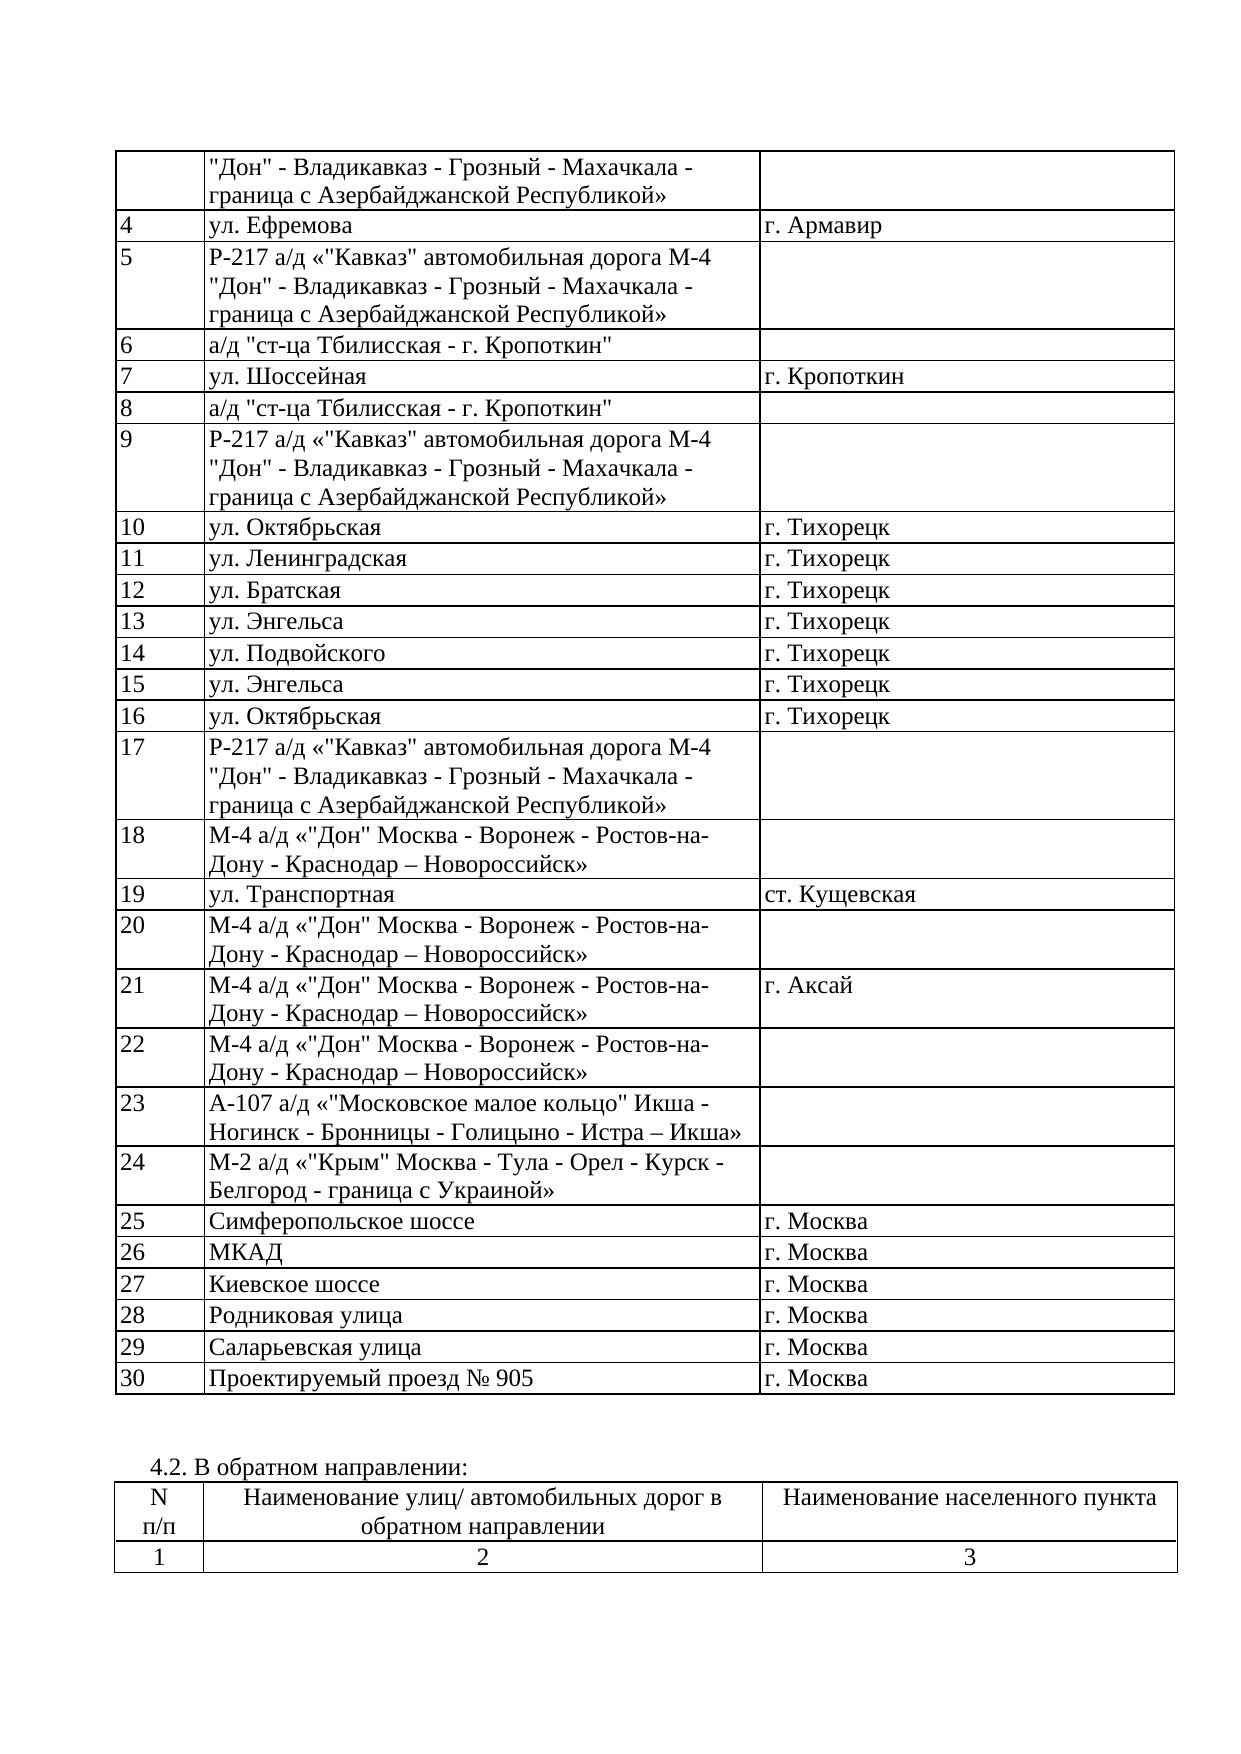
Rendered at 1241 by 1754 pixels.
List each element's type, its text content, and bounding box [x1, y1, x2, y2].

table_cell Р-217 а/д «"Кавказ" автомобильная дорога М-4 "Дон" - Владикавказ - Грозный - Махачкала - граница с Азербайджанской Республикой» [205, 424, 759, 511]
table_cell 27 [117, 1269, 204, 1299]
table_cell г. Москва [761, 1300, 1174, 1330]
text 4.2. В обратном направлении: [150, 1452, 1090, 1481]
table_cell 11 [117, 544, 204, 573]
table_cell г. Аксай [761, 970, 1174, 1027]
table_cell Р-217 а/д «"Кавказ" автомобильная дорога М-4 "Дон" - Владикавказ - Грозный - Махачкала - граница с Азербайджанской Республикой» [205, 732, 759, 818]
table_cell г. Москва [761, 1269, 1174, 1299]
table_cell г. Тихорецк [761, 607, 1174, 636]
table_cell [761, 330, 1174, 360]
table_cell 12 [117, 575, 204, 605]
table_cell [761, 1029, 1174, 1086]
table_cell 26 [117, 1237, 204, 1267]
table_cell а/д "ст-ца Тбилисская - г. Кропоткин" [205, 393, 759, 423]
table_cell Саларьевская улица [205, 1332, 759, 1362]
table_cell г. Тихорецк [761, 701, 1174, 731]
table_cell 22 [117, 1029, 204, 1086]
table_cell [761, 911, 1174, 968]
table_header Наименование населенного пункта [763, 1483, 1177, 1540]
table_cell 4 [117, 211, 204, 241]
table_header Наименование улиц/ автомобильных дорог в обратном направлении [204, 1483, 762, 1540]
table_cell 3 [117, 152, 204, 209]
table_cell 28 [117, 1300, 204, 1330]
table_cell Р-217 а/д «"Кавказ" автомобильная дорога М-4 "Дон" - Владикавказ - Грозный - Махачкала - граница с Азербайджанской Республикой» [205, 242, 759, 328]
table_cell г. Кропоткин [761, 361, 1174, 391]
table_cell г. Москва [761, 1332, 1174, 1362]
table_cell 3 [763, 1540, 1177, 1571]
table_cell г. Тихорецк [761, 575, 1174, 605]
table_cell МКАД [205, 1237, 759, 1267]
table_cell г. Тихорецк [761, 638, 1174, 668]
table_cell 18 [117, 820, 204, 878]
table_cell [205, 152, 759, 209]
table_cell 14 [117, 638, 204, 668]
table_cell 1 [115, 1541, 203, 1571]
table_cell ул. Октябрьская [205, 701, 759, 731]
table_cell [761, 424, 1174, 511]
table_cell [761, 1147, 1174, 1204]
table_cell М-4 а/д «"Дон" Москва - Воронеж - Ростов-на-Дону - Краснодар – Новороссийск» [205, 820, 759, 878]
table_cell 5 [117, 242, 204, 328]
table_cell 19 [117, 879, 204, 909]
table_cell [761, 393, 1174, 423]
table_cell г. Армавир [761, 211, 1174, 241]
table_cell 8 [117, 393, 204, 423]
table_cell а/д "ст-ца Тбилисская - г. Кропоткин" [205, 330, 759, 360]
table_cell ст. Кущевская [761, 879, 1174, 909]
table_cell [761, 242, 1174, 328]
table_cell 7 [117, 361, 204, 391]
table_cell [761, 1088, 1174, 1145]
table_cell ул. Энгельса [205, 670, 759, 699]
table_cell 25 [117, 1206, 204, 1236]
table_cell 13 [117, 607, 204, 636]
table_cell ул. Шоссейная [205, 361, 759, 391]
table_cell 10 [117, 512, 204, 542]
table_cell г. Москва [761, 1363, 1174, 1393]
table_cell 16 [117, 701, 204, 731]
table_cell 20 [117, 911, 204, 968]
table_cell ул. Ленинградская [205, 544, 759, 573]
table_cell А-107 а/д «"Московское малое кольцо" Икша - Ногинск - Бронницы - Голицыно - Истра – Икша» [205, 1088, 759, 1145]
table_cell г. Москва [761, 1237, 1174, 1267]
table_cell М-4 а/д «"Дон" Москва - Воронеж - Ростов-на-Дону - Краснодар – Новороссийск» [205, 1029, 759, 1086]
table_cell Родниковая улица [205, 1300, 759, 1330]
table_cell 15 [117, 670, 204, 699]
table_cell [761, 732, 1174, 818]
table_cell ул. Ефремова [205, 211, 759, 241]
table_cell Киевское шоссе [205, 1269, 759, 1299]
table_cell 21 [117, 970, 204, 1027]
table_cell 6 [117, 330, 204, 360]
table_cell ул. Октябрьская [205, 512, 759, 542]
table_cell 29 [117, 1332, 204, 1362]
table_cell 2 [204, 1542, 762, 1571]
table_cell Проектируемый проезд № 905 [205, 1363, 759, 1393]
table_cell Симферопольское шоссе [205, 1206, 759, 1236]
table_cell 9 [117, 424, 204, 511]
table_cell 30 [117, 1363, 204, 1393]
table_cell 17 [117, 732, 204, 818]
table_cell [761, 820, 1174, 878]
table_cell ул. Транспортная [205, 879, 759, 909]
table_cell [761, 152, 1174, 209]
table_cell ул. Подвойского [205, 638, 759, 668]
table_cell 24 [117, 1147, 204, 1204]
table_cell М-4 а/д «"Дон" Москва - Воронеж - Ростов-на-Дону - Краснодар – Новороссийск» [205, 970, 759, 1027]
table_header N п/п [115, 1483, 203, 1540]
table_cell 23 [117, 1088, 204, 1145]
table_cell ул. Братская [205, 575, 759, 605]
table_cell М-2 а/д «"Крым" Москва - Тула - Орел - Курск - Белгород - граница с Украиной» [205, 1147, 759, 1204]
table_cell г. Тихорецк [761, 670, 1174, 699]
table_cell г. Тихорецк [761, 512, 1174, 542]
table_cell г. Тихорецк [761, 544, 1174, 573]
table_cell М-4 а/д «"Дон" Москва - Воронеж - Ростов-на-Дону - Краснодар – Новороссийск» [205, 911, 759, 968]
table_cell г. Москва [761, 1206, 1174, 1236]
table_cell ул. Энгельса [205, 607, 759, 636]
